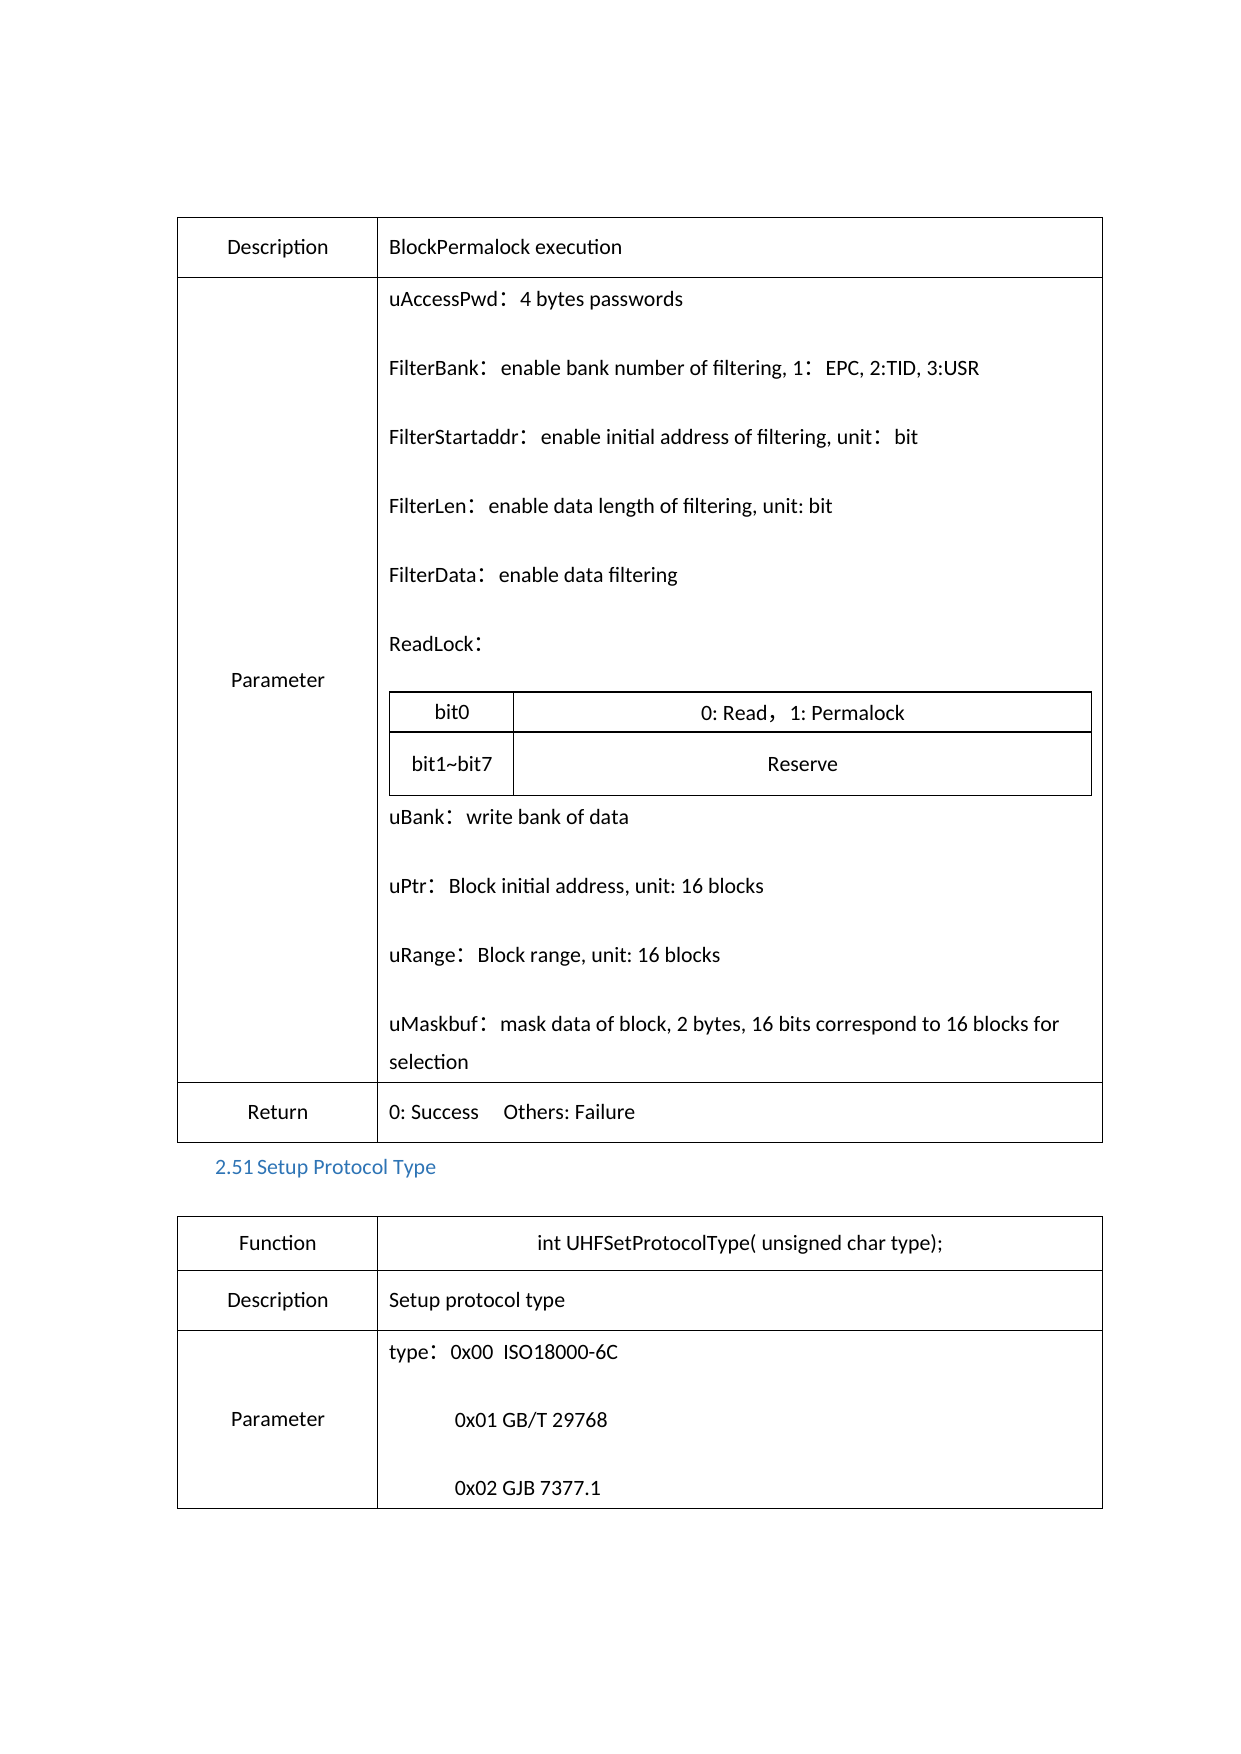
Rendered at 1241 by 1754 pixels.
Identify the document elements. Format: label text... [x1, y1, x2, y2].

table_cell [378, 1331, 1102, 1508]
table_cell Setup protocol type [378, 1271, 1102, 1330]
table_cell uAccessPwd：4 bytes passwords FilterBank：enable bank number of filtering, 1：EPC, 2:TID, 3:USR FilterStartaddr：enable initial address of filtering, unit：bit FilterLen：enable data length of filtering, unit: bit FilterData：enable data filtering ReadLock： uBank：write bank of data uPtr：Block initial address, unit: 16 blocks uRange：Block range, unit: 16 blocks uMaskbuf：mask data of block, 2 bytes, 16 bits correspond to 16 blocks for selection [378, 278, 1102, 1082]
table_cell Parameter [178, 278, 377, 1082]
table_cell BlockPermalock execution [378, 218, 1102, 277]
table_cell Description [178, 1271, 377, 1330]
table_cell Description [178, 218, 377, 277]
table_cell 0: Success Others: Failure [378, 1083, 1102, 1142]
table_cell Return [178, 1083, 377, 1142]
table_cell Parameter [178, 1331, 377, 1508]
subtitle Setup Protocol Type [215, 1147, 1063, 1185]
table_header Function [178, 1217, 377, 1270]
table_header int UHFSetProtocolType( unsigned char type); [378, 1217, 1102, 1270]
